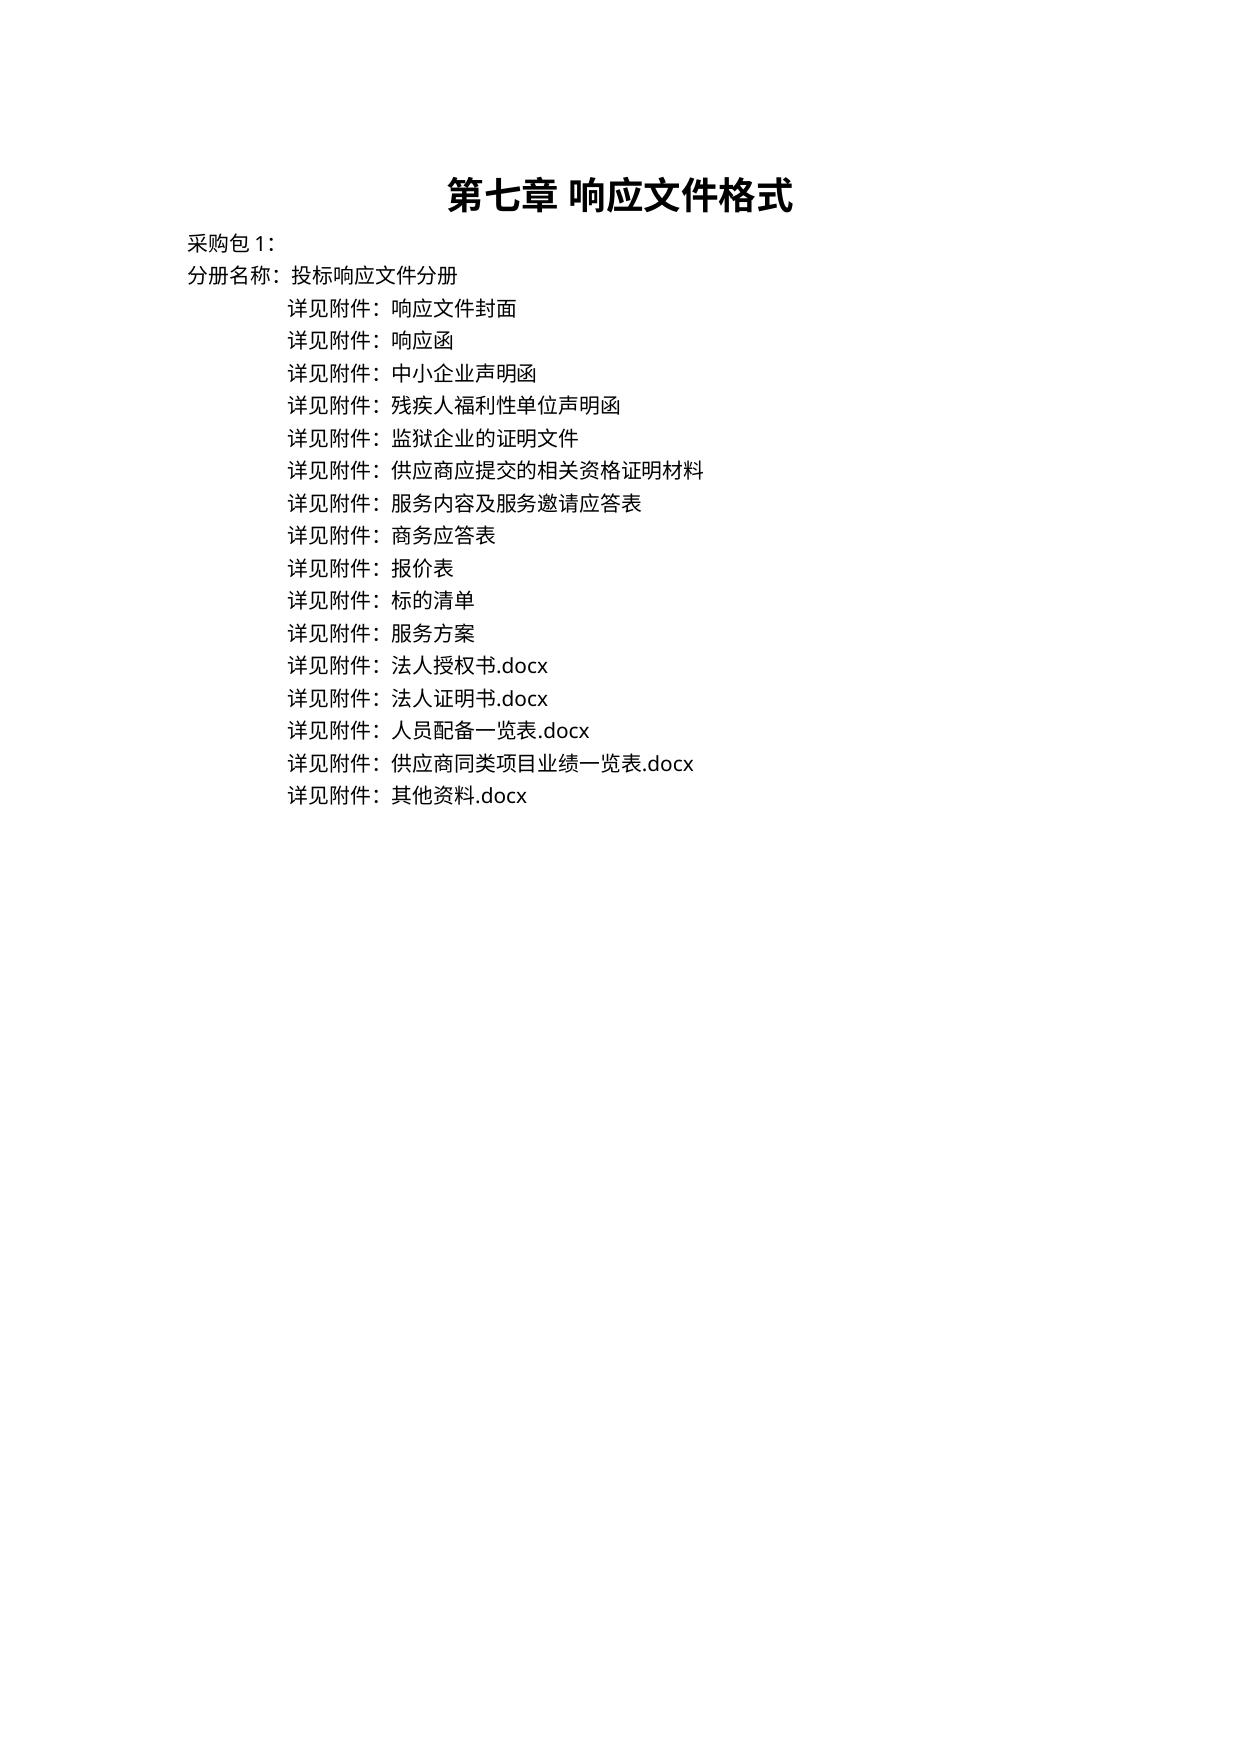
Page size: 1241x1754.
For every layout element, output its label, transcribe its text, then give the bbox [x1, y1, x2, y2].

text 分册名称：投标响应文件分册 [187, 259, 1053, 292]
text 详见附件：法人授权书.docx [187, 649, 1053, 682]
text 详见附件：标的清单 [187, 584, 1053, 617]
text 采购包1： [187, 227, 1053, 259]
text 详见附件：中小企业声明函 [187, 357, 1053, 389]
text 详见附件：商务应答表 [187, 519, 1053, 552]
text 详见附件：残疾人福利性单位声明函 [187, 389, 1053, 422]
text 详见附件：响应文件封面 [187, 292, 1053, 324]
text 详见附件：服务方案 [187, 617, 1053, 649]
text 详见附件：响应函 [187, 324, 1053, 357]
text 详见附件：服务内容及服务邀请应答表 [187, 487, 1053, 519]
text 详见附件：供应商同类项目业绩一览表.docx [187, 747, 1053, 779]
text 详见附件：监狱企业的证明文件 [187, 422, 1053, 454]
text 详见附件：供应商应提交的相关资格证明材料 [187, 454, 1053, 487]
text 详见附件：法人证明书.docx [187, 682, 1053, 714]
text 详见附件：其他资料.docx [187, 779, 1053, 812]
text 详见附件：报价表 [187, 552, 1053, 584]
text 详见附件：人员配备一览表.docx [187, 714, 1053, 747]
text 第七章 响应文件格式 [187, 162, 1053, 227]
